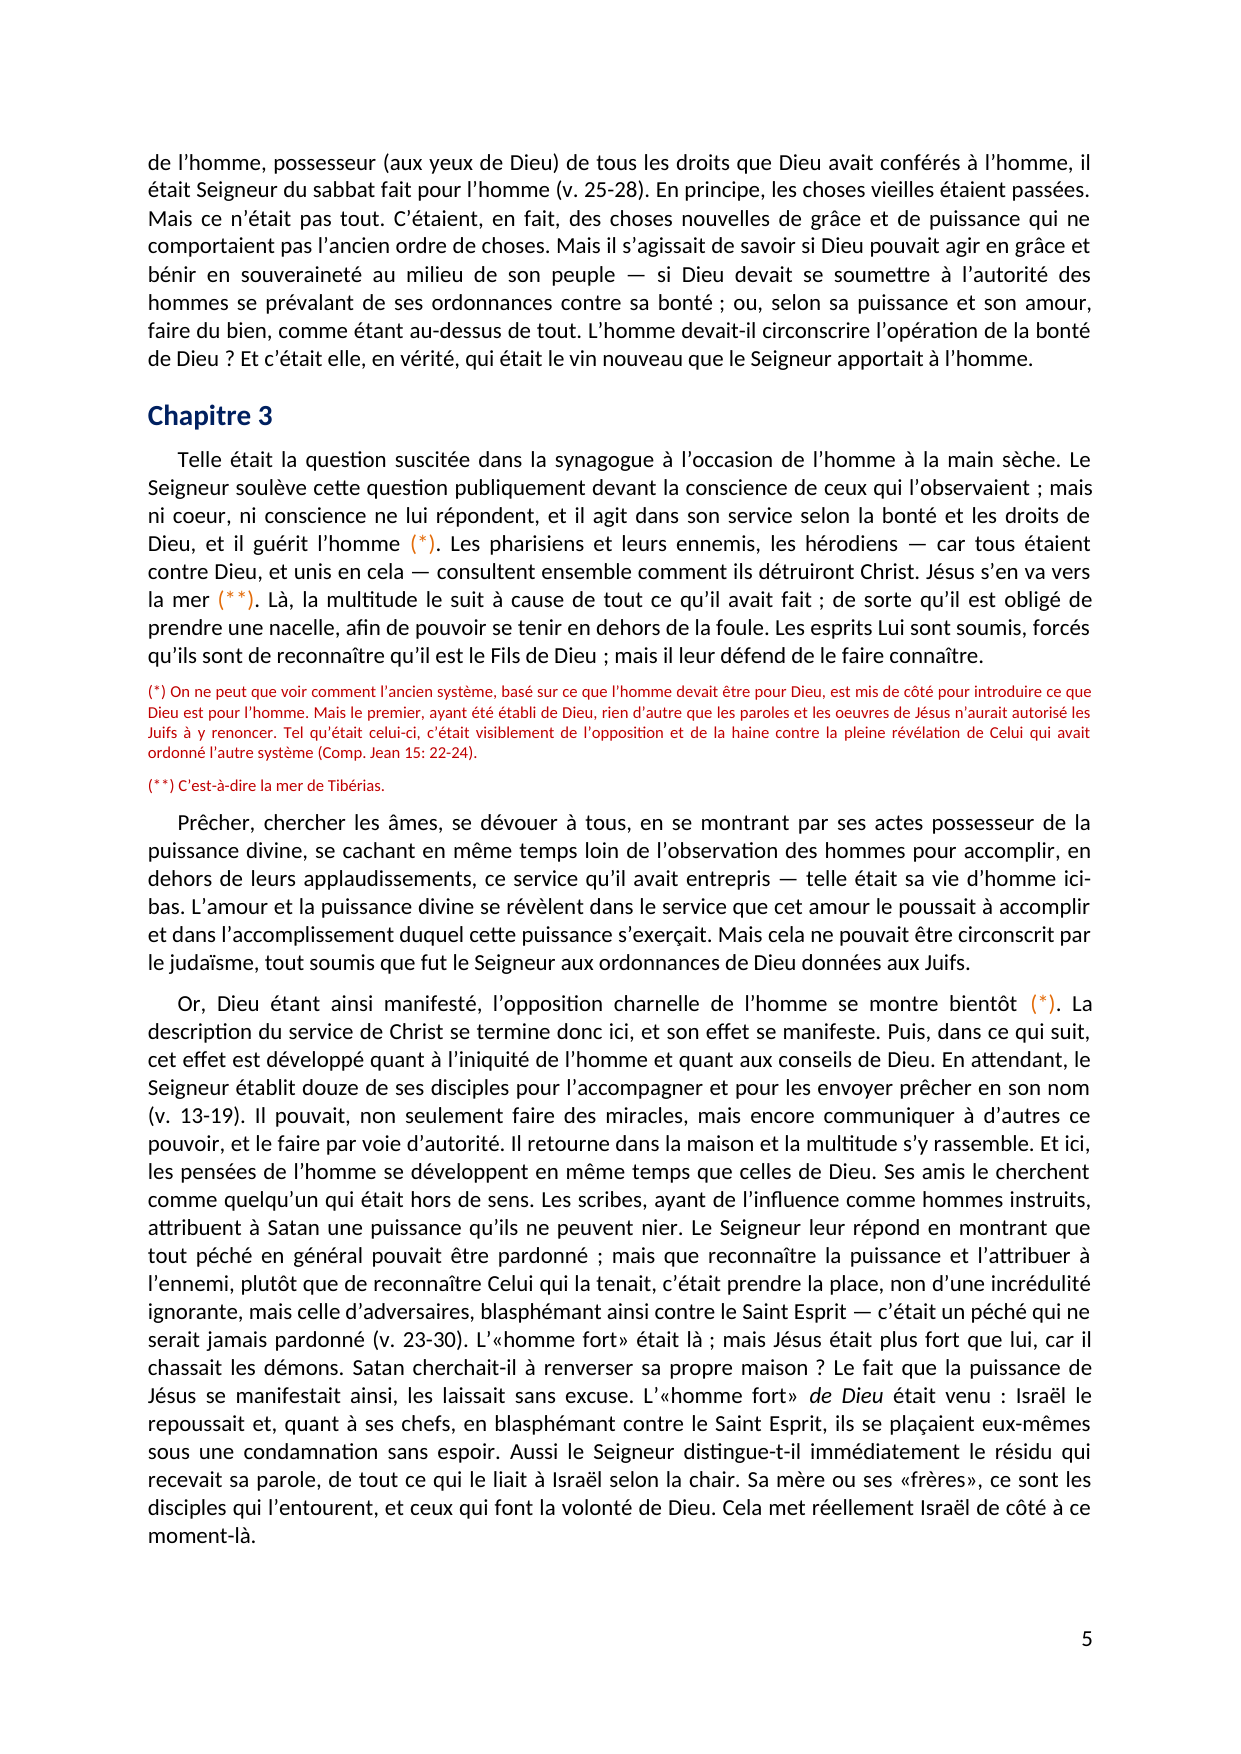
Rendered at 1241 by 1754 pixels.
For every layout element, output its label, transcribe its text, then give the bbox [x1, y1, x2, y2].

text Prêcher, chercher les âmes, se dévouer à tous, en se montrant par ses actes possesseur de la puissance divine, se cachant en même temps loin de l’observation des hommes pour accomplir, en dehors de leurs applaudissements, ce service qu’il avait entrepris — telle était sa vie d’homme ici-bas. L’amour et la puissance divine se révèlent dans le service que cet amour le poussait à accomplir et dans l’accomplissement duquel cette puissance s’exerçait. Mais cela ne pouvait être circonscrit par le judaïsme, tout soumis que fut le Seigneur aux ordonnances de Dieu données aux Juifs. [148, 808, 1093, 976]
text (*) On ne peut que voir comment l’ancien système, basé sur ce que l’homme devait être pour Dieu, est mis de côté pour introduire ce que Dieu est pour l’homme. Mais le premier, ayant été établi de Dieu, rien d’autre que les paroles et les oeuvres de Jésus n’aurait autorisé les Juifs à y renoncer. Tel qu’était celui-ci, c’était visiblement de l’opposition et de la haine contre la pleine révélation de Celui qui avait ordonné l’autre système (Comp. Jean 15: 22-24). [148, 682, 1093, 763]
text Telle était la question suscitée dans la synagogue à l’occasion de l’homme à la main sèche. Le Seigneur soulève cette question publiquement devant la conscience de ceux qui l’observaient ; mais ni coeur, ni conscience ne lui répondent, et il agit dans son service selon la bonté et les droits de Dieu, et il guérit l’homme (*). Les pharisiens et leurs ennemis, les hérodiens — car tous étaient contre Dieu, et unis en cela — consultent ensemble comment ils détruiront Christ. Jésus s’en va vers la mer (**). Là, la multitude le suit à cause de tout ce qu’il avait fait ; de sorte qu’il est obligé de prendre une nacelle, afin de pouvoir se tenir en dehors de la foule. Les esprits Lui sont soumis, forcés qu’ils sont de reconnaître qu’il est le Fils de Dieu ; mais il leur défend de le faire connaître. [148, 445, 1093, 669]
text Or, Dieu étant ainsi manifesté, l’opposition charnelle de l’homme se montre bientôt (*). La description du service de Christ se termine donc ici, et son effet se manifeste. Puis, dans ce qui suit, cet effet est développé quant à l’iniquité de l’homme et quant aux conseils de Dieu. En attendant, le Seigneur établit douze de ses disciples pour l’accompagner et pour les envoyer prêcher en son nom (v. 13-19). Il pouvait, non seulement faire des miracles, mais encore communiquer à d’autres ce pouvoir, et le faire par voie d’autorité. Il retourne dans la maison et la multitude s’y rassemble. Et ici, les pensées de l’homme se développent en même temps que celles de Dieu. Ses amis le cherchent comme quelqu’un qui était hors de sens. Les scribes, ayant de l’influence comme hommes instruits, attribuent à Satan une puissance qu’ils ne peuvent nier. Le Seigneur leur répond en montrant que tout péché en général pouvait être pardonné ; mais que reconnaître la puissance et l’attribuer à l’ennemi, plutôt que de reconnaître Celui qui la tenait, c’était prendre la place, non d’une incrédulité ignorante, mais celle d’adversaires, blasphémant ainsi contre le Saint Esprit — c’était un péché qui ne serait jamais pardonné (v. 23-30). L’«homme fort» était là ; mais Jésus était plus fort que lui, car il chassait les démons. Satan cherchait-il à renverser sa propre maison ? Le fait que la puissance de Jésus se manifestait ainsi, les laissait sans excuse. L’«homme fort» de Dieu était venu : Israël le repoussait et, quant à ses chefs, en blasphémant contre le Saint Esprit, ils se plaçaient eux-mêmes sous une condamnation sans espoir. Aussi le Seigneur distingue-t-il immédiatement le résidu qui recevait sa parole, de tout ce qui le liait à Israël selon la chair. Sa mère ou ses «frères», ce sont les disciples qui l’entourent, et ceux qui font la volonté de Dieu. Cela met réellement Israël de côté à ce moment-là. [148, 989, 1093, 1549]
text (**) C’est-à-dire la mer de Tibérias. [148, 775, 1093, 796]
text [148, 148, 1093, 372]
subtitle Chapitre 3 [148, 397, 1093, 432]
